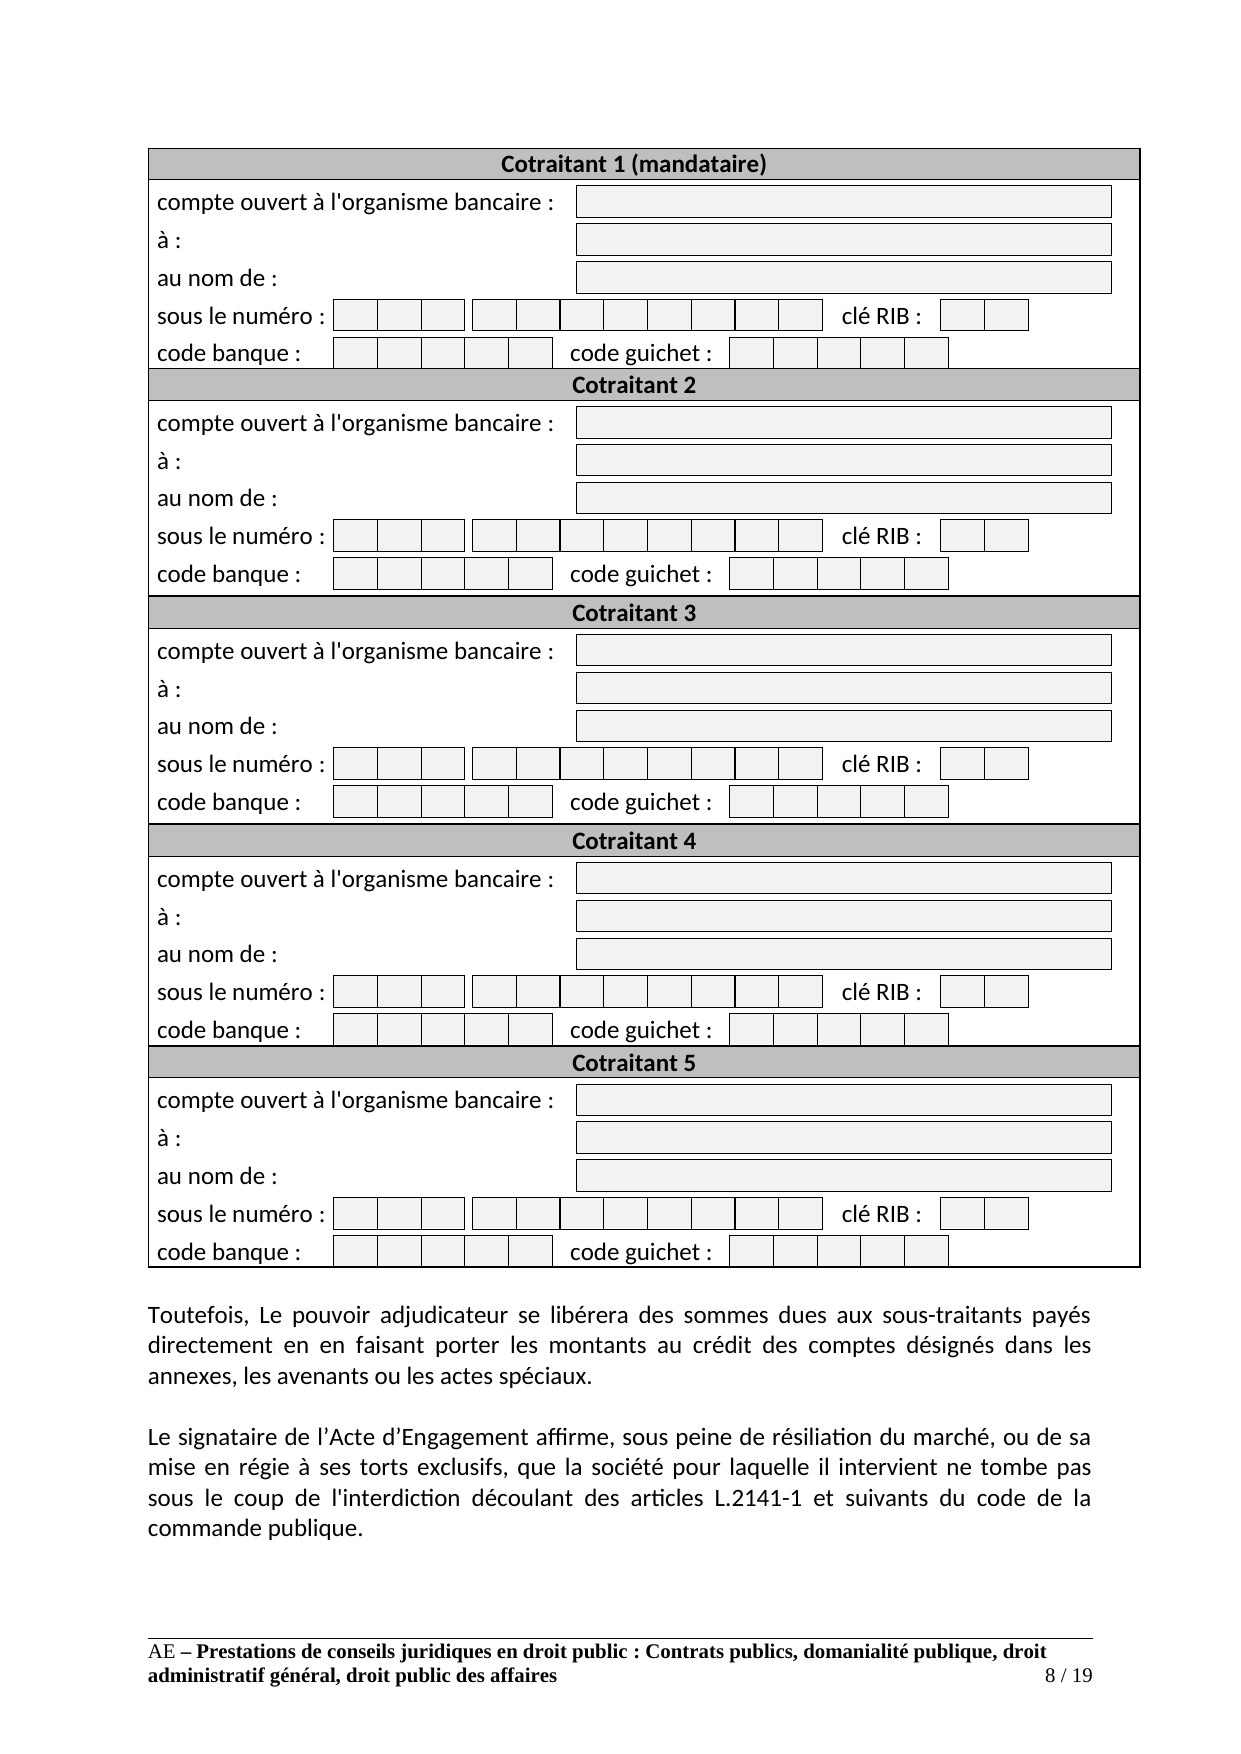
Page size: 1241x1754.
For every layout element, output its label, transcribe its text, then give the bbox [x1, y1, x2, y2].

table_cell [149, 330, 156, 337]
table_cell [465, 747, 472, 779]
table_cell [149, 223, 156, 255]
table_cell [604, 300, 647, 330]
table_cell [1111, 893, 1139, 899]
table_cell [606, 857, 1111, 862]
table_cell [149, 1229, 156, 1235]
table_cell [1111, 629, 1139, 634]
table_cell [1111, 401, 1139, 406]
table_cell [149, 589, 156, 595]
table_cell [156, 703, 606, 709]
table_cell au nom de : [156, 261, 576, 292]
table_cell [949, 1235, 1111, 1266]
table_cell [156, 1153, 606, 1159]
table_cell [334, 976, 377, 1007]
table_cell sous le numéro : [156, 519, 333, 551]
table_cell [577, 635, 1111, 665]
table_cell [577, 1160, 1111, 1191]
table_cell [1112, 710, 1139, 741]
table_cell [509, 338, 552, 368]
table_cell [1111, 513, 1139, 519]
table_cell [861, 786, 904, 817]
table_cell [736, 1198, 778, 1228]
table_cell [334, 1236, 377, 1266]
table_cell [1112, 862, 1139, 893]
table_cell [149, 513, 156, 519]
table_cell compte ouvert à l'organisme bancaire : [156, 1084, 576, 1115]
table_cell [156, 1229, 606, 1235]
table_cell [1111, 180, 1139, 185]
table_cell [606, 330, 1111, 337]
table_cell [149, 969, 156, 975]
table_cell Cotraitant 2 [156, 369, 1111, 400]
table_cell [1111, 438, 1139, 444]
table_cell [1111, 330, 1139, 337]
table_cell [606, 704, 1111, 709]
table_cell [378, 300, 421, 330]
table_cell [422, 786, 464, 817]
table_cell [606, 294, 1111, 299]
table_cell [1111, 217, 1139, 223]
table_cell [606, 1192, 1111, 1197]
table_cell [606, 476, 1111, 482]
table_cell [606, 779, 1111, 785]
table_cell code guichet : [553, 1235, 729, 1266]
table_cell [465, 299, 472, 330]
table_cell [606, 629, 1111, 634]
table_cell [692, 520, 734, 551]
table_cell au nom de : [156, 1159, 576, 1191]
table_cell [422, 338, 464, 368]
table_cell [149, 1153, 156, 1159]
table_cell [818, 1236, 860, 1266]
table_cell [941, 748, 984, 779]
table_cell [378, 338, 421, 368]
table_cell [1111, 1047, 1139, 1077]
table_cell [905, 1236, 948, 1266]
table_cell [149, 1197, 156, 1228]
table_cell [149, 519, 156, 551]
table_cell [905, 338, 948, 368]
table_cell [1111, 369, 1139, 400]
table_cell [422, 520, 464, 551]
table_cell [606, 817, 1111, 823]
table_cell [156, 857, 606, 862]
table_cell [156, 401, 606, 406]
table_cell à : [156, 223, 576, 255]
table_cell [577, 673, 1111, 703]
table_cell [577, 407, 1111, 437]
table_cell [422, 1236, 464, 1266]
table_cell [422, 1014, 464, 1044]
table_cell [730, 786, 773, 817]
table_cell [149, 293, 156, 299]
table_cell [606, 439, 1111, 444]
table_cell à : [156, 444, 576, 475]
table_cell [1111, 969, 1139, 975]
table_cell [156, 1078, 606, 1083]
table_cell [473, 300, 516, 330]
table_cell [577, 262, 1111, 292]
table_cell [905, 1014, 948, 1044]
table_cell [905, 786, 948, 817]
table_cell [149, 299, 156, 330]
table_cell Cotraitant 5 [156, 1047, 1111, 1077]
table_cell [149, 779, 156, 785]
table_cell clé RIB : [823, 1197, 940, 1228]
text Le signataire de l’Acte d’Engagement affirme, sous peine de résiliation du marché, ou de sa mise en régie à ses torts exclusifs, que la société pour laquelle il intervient ne tombe pas sous le coup de l'interdiction découlant des articles L.2141-1 et suivants du code de la commande publique. [148, 1421, 1093, 1543]
table_cell [156, 1191, 606, 1197]
table_cell [941, 300, 984, 330]
table_cell code guichet : [553, 785, 729, 817]
table_cell [606, 1229, 1111, 1235]
table_cell [378, 1014, 421, 1044]
table_cell [334, 558, 377, 589]
table_cell [779, 1198, 822, 1228]
table_cell code banque : [156, 1235, 333, 1266]
table_cell [334, 1198, 377, 1228]
table_cell [149, 900, 156, 931]
table_cell [378, 1198, 421, 1228]
table_cell [736, 748, 778, 779]
table_cell [156, 255, 606, 261]
table_cell [606, 218, 1111, 223]
table_cell [730, 558, 773, 589]
table_cell [606, 1116, 1111, 1121]
table_cell [985, 1198, 1028, 1228]
table_cell [730, 1014, 773, 1044]
table_cell [1111, 475, 1139, 482]
table_cell [149, 1235, 156, 1266]
table_cell [774, 1014, 817, 1044]
table_cell au nom de : [156, 482, 576, 513]
table_cell à : [156, 672, 576, 703]
table_cell [606, 970, 1111, 975]
table_cell [149, 1115, 156, 1121]
table_cell [1111, 825, 1139, 856]
table_cell [1112, 185, 1139, 217]
table_cell clé RIB : [823, 747, 940, 779]
table_cell code banque : [156, 785, 333, 817]
table_header Cotraitant 1 (mandataire) [156, 149, 1111, 179]
table_cell [779, 520, 822, 551]
table_cell [561, 976, 603, 1007]
table_cell au nom de : [156, 938, 576, 969]
table_cell [156, 475, 606, 482]
table_cell [149, 406, 156, 437]
table_cell [1111, 665, 1139, 672]
table_cell [149, 337, 156, 368]
table_cell [1111, 1235, 1139, 1266]
table_cell [577, 1085, 1111, 1115]
table_cell code guichet : [553, 557, 729, 589]
table_cell [736, 976, 778, 1007]
table_cell [334, 748, 377, 779]
table_cell [648, 520, 691, 551]
table_cell [1111, 1229, 1139, 1235]
table_cell [156, 589, 606, 595]
table_cell [606, 894, 1111, 899]
table_cell [465, 519, 472, 551]
table_cell [149, 1191, 156, 1197]
table_cell [577, 186, 1111, 217]
table_cell [156, 665, 606, 672]
table_cell [378, 976, 421, 1007]
table_cell Cotraitant 3 [156, 597, 1111, 628]
table_cell [334, 520, 377, 551]
table_cell clé RIB : [823, 975, 940, 1007]
table_cell [818, 338, 860, 368]
table_cell [606, 1154, 1111, 1159]
table_cell [985, 520, 1028, 551]
table_cell [149, 217, 156, 223]
table_cell [606, 742, 1111, 747]
table_cell clé RIB : [823, 519, 940, 551]
table_cell sous le numéro : [156, 299, 333, 330]
table_cell [1111, 931, 1139, 937]
table_cell [985, 300, 1028, 330]
table_cell [779, 976, 822, 1007]
table_cell [1111, 293, 1139, 299]
table_cell [149, 551, 156, 557]
table_cell [465, 786, 508, 817]
table_cell [606, 180, 1111, 185]
table_cell [1111, 1115, 1139, 1121]
table_cell [606, 589, 1111, 595]
table_cell [334, 300, 377, 330]
table_cell [692, 748, 734, 779]
table_cell [149, 1084, 156, 1115]
table_cell [465, 1236, 508, 1266]
table_cell [149, 369, 156, 400]
table_cell [509, 558, 552, 589]
table_cell [985, 976, 1028, 1007]
table_cell [604, 748, 647, 779]
table_cell [465, 975, 472, 1007]
table_cell [1112, 482, 1139, 513]
table_cell [149, 1007, 156, 1013]
table_cell [509, 1236, 552, 1266]
table_cell [561, 520, 603, 551]
table_cell [1029, 747, 1139, 779]
table_cell [1111, 255, 1139, 261]
table_cell [422, 976, 464, 1007]
table_cell code guichet : [553, 1013, 729, 1044]
table_cell [517, 1198, 559, 1228]
table_cell [606, 551, 1111, 557]
table_cell [149, 931, 156, 937]
table_cell [561, 1198, 603, 1228]
table_cell [509, 1014, 552, 1044]
table_cell [1112, 1159, 1139, 1191]
table_cell [692, 1198, 734, 1228]
table_cell [149, 255, 156, 261]
table_cell [156, 1115, 606, 1121]
table_cell [774, 786, 817, 817]
table_cell [149, 710, 156, 741]
table_cell [149, 703, 156, 709]
table_cell [156, 180, 606, 185]
table_cell [606, 666, 1111, 672]
table_cell clé RIB : [823, 299, 940, 330]
table_cell [941, 520, 984, 551]
table_cell [156, 779, 606, 785]
table_cell [149, 862, 156, 893]
table_cell [606, 256, 1111, 261]
table_cell au nom de : [156, 710, 576, 741]
table_cell [422, 1198, 464, 1228]
table_cell [1111, 557, 1139, 589]
table_cell [861, 558, 904, 589]
table_cell [606, 401, 1111, 406]
table_cell [156, 741, 606, 747]
table_cell [517, 748, 559, 779]
table_cell [692, 976, 734, 1007]
table_cell [779, 300, 822, 330]
table_cell [861, 1014, 904, 1044]
table_cell [156, 969, 606, 975]
table_cell [156, 293, 606, 299]
table_cell [149, 438, 156, 444]
table_cell [577, 939, 1111, 969]
table_cell [156, 893, 606, 899]
table_cell [378, 558, 421, 589]
table_cell [149, 817, 156, 823]
table_cell [1111, 1078, 1139, 1083]
table_cell [1111, 337, 1139, 368]
table_cell [1111, 589, 1139, 595]
table_cell [149, 1013, 156, 1044]
table_cell [1112, 634, 1139, 665]
table_cell [1112, 261, 1139, 292]
table_cell [378, 520, 421, 551]
table_cell code banque : [156, 337, 333, 368]
table_cell compte ouvert à l'organisme bancaire : [156, 634, 576, 665]
table_cell [156, 217, 606, 223]
table_cell [473, 976, 516, 1007]
table_cell compte ouvert à l'organisme bancaire : [156, 862, 576, 893]
table_cell [149, 665, 156, 672]
table_cell [606, 1007, 1111, 1013]
table_cell [149, 557, 156, 589]
table_cell [1111, 1013, 1139, 1044]
table_cell [577, 445, 1111, 475]
table_cell sous le numéro : [156, 975, 333, 1007]
table_cell [1029, 1197, 1139, 1228]
table_cell [577, 224, 1111, 255]
table_cell [730, 1236, 773, 1266]
table_cell [473, 748, 516, 779]
table_cell [648, 300, 691, 330]
table_cell [156, 551, 606, 557]
table_cell [1111, 551, 1139, 557]
table_cell [1111, 703, 1139, 709]
table_cell [509, 786, 552, 817]
table_cell [1029, 519, 1139, 551]
table_cell [941, 1198, 984, 1228]
table_cell [818, 558, 860, 589]
table_cell [648, 1198, 691, 1228]
table_cell [465, 338, 508, 368]
table_cell [648, 748, 691, 779]
table_cell compte ouvert à l'organisme bancaire : [156, 406, 576, 437]
table_cell [1111, 741, 1139, 747]
table_cell [149, 261, 156, 292]
table_cell sous le numéro : [156, 1197, 333, 1228]
table_cell [517, 520, 559, 551]
table_cell [774, 558, 817, 589]
table_cell [1029, 975, 1139, 1007]
table_cell [577, 1122, 1111, 1153]
table_cell [378, 786, 421, 817]
table_cell sous le numéro : [156, 747, 333, 779]
table_cell [941, 976, 984, 1007]
table_cell code guichet : [553, 337, 729, 368]
table_cell [606, 932, 1111, 937]
table_cell [1111, 1191, 1139, 1197]
table_cell [736, 520, 778, 551]
table_cell [378, 748, 421, 779]
table_cell [149, 634, 156, 665]
table_cell [1029, 299, 1139, 330]
table_cell [517, 976, 559, 1007]
table_cell [1112, 223, 1139, 255]
table_cell [334, 786, 377, 817]
table_cell [149, 1047, 156, 1077]
table_cell [606, 1078, 1111, 1083]
table_cell [156, 330, 606, 337]
table_cell [1111, 785, 1139, 817]
table_cell [604, 1198, 647, 1228]
table_cell [774, 338, 817, 368]
table_cell [473, 520, 516, 551]
table_cell [149, 444, 156, 475]
table_cell [1111, 597, 1139, 628]
table_cell [1111, 1007, 1139, 1013]
table_cell [949, 337, 1111, 368]
table_cell [604, 520, 647, 551]
table_cell [577, 483, 1111, 513]
table_cell [1112, 1121, 1139, 1153]
table_cell [422, 558, 464, 589]
table_cell [604, 976, 647, 1007]
table_cell à : [156, 900, 576, 931]
table_header [1111, 149, 1139, 179]
table_cell [949, 1013, 1111, 1044]
table_cell [1112, 938, 1139, 969]
table_cell [422, 300, 464, 330]
table_cell [517, 300, 559, 330]
table_cell [156, 629, 606, 634]
text Toutefois, Le pouvoir adjudicateur se libérera des sommes dues aux sous-traitants payés directement en en faisant porter les montants au crédit des comptes désignés dans les annexes, les avenants ou les actes spéciaux. [148, 1299, 1093, 1390]
table_cell [1111, 779, 1139, 785]
table_cell [156, 817, 606, 823]
table_cell [1111, 1153, 1139, 1159]
table_cell [1112, 672, 1139, 703]
table_cell [736, 300, 778, 330]
table_cell [606, 514, 1111, 519]
table_cell [985, 748, 1028, 779]
table_cell [818, 1014, 860, 1044]
table_cell [149, 785, 156, 817]
table_cell [905, 558, 948, 589]
table_cell [465, 1014, 508, 1044]
table_cell [149, 475, 156, 482]
table_cell [818, 786, 860, 817]
table_cell [577, 863, 1111, 893]
table_cell [1112, 406, 1139, 437]
table_cell [149, 938, 156, 969]
table_cell [648, 976, 691, 1007]
table_cell [334, 338, 377, 368]
table_cell [156, 513, 606, 519]
table_cell [149, 672, 156, 703]
table_cell [779, 748, 822, 779]
table_cell [156, 1007, 606, 1013]
table_cell compte ouvert à l'organisme bancaire : [156, 185, 576, 217]
table_cell [949, 557, 1111, 589]
table_cell [149, 747, 156, 779]
table_cell [561, 748, 603, 779]
table_cell [473, 1198, 516, 1228]
table_cell [1111, 857, 1139, 862]
table_cell [334, 1014, 377, 1044]
table_cell code banque : [156, 1013, 333, 1044]
table_cell [949, 785, 1111, 817]
table_cell [149, 482, 156, 513]
table_cell [561, 300, 603, 330]
table_header [149, 149, 156, 179]
table_cell [149, 893, 156, 899]
table_cell [1112, 444, 1139, 475]
table_cell [156, 931, 606, 937]
table_cell [422, 748, 464, 779]
table_cell [577, 901, 1111, 931]
table_cell [149, 1121, 156, 1153]
table_cell à : [156, 1121, 576, 1153]
table_cell [861, 1236, 904, 1266]
table_cell [149, 597, 156, 628]
table_cell [1112, 900, 1139, 931]
table_cell [378, 1236, 421, 1266]
table_cell [1112, 1084, 1139, 1115]
table_cell [149, 741, 156, 747]
table_cell [149, 825, 156, 856]
table_cell [577, 711, 1111, 741]
table_cell code banque : [156, 557, 333, 589]
table_cell [465, 558, 508, 589]
table_cell [861, 338, 904, 368]
table_cell [156, 438, 606, 444]
table_cell [692, 300, 734, 330]
table_cell [149, 1159, 156, 1191]
table_cell [1111, 817, 1139, 823]
table_cell [774, 1236, 817, 1266]
table_cell [465, 1197, 472, 1228]
table_cell Cotraitant 4 [156, 825, 1111, 856]
table_cell [149, 185, 156, 217]
table_cell [730, 338, 773, 368]
table_cell [149, 975, 156, 1007]
